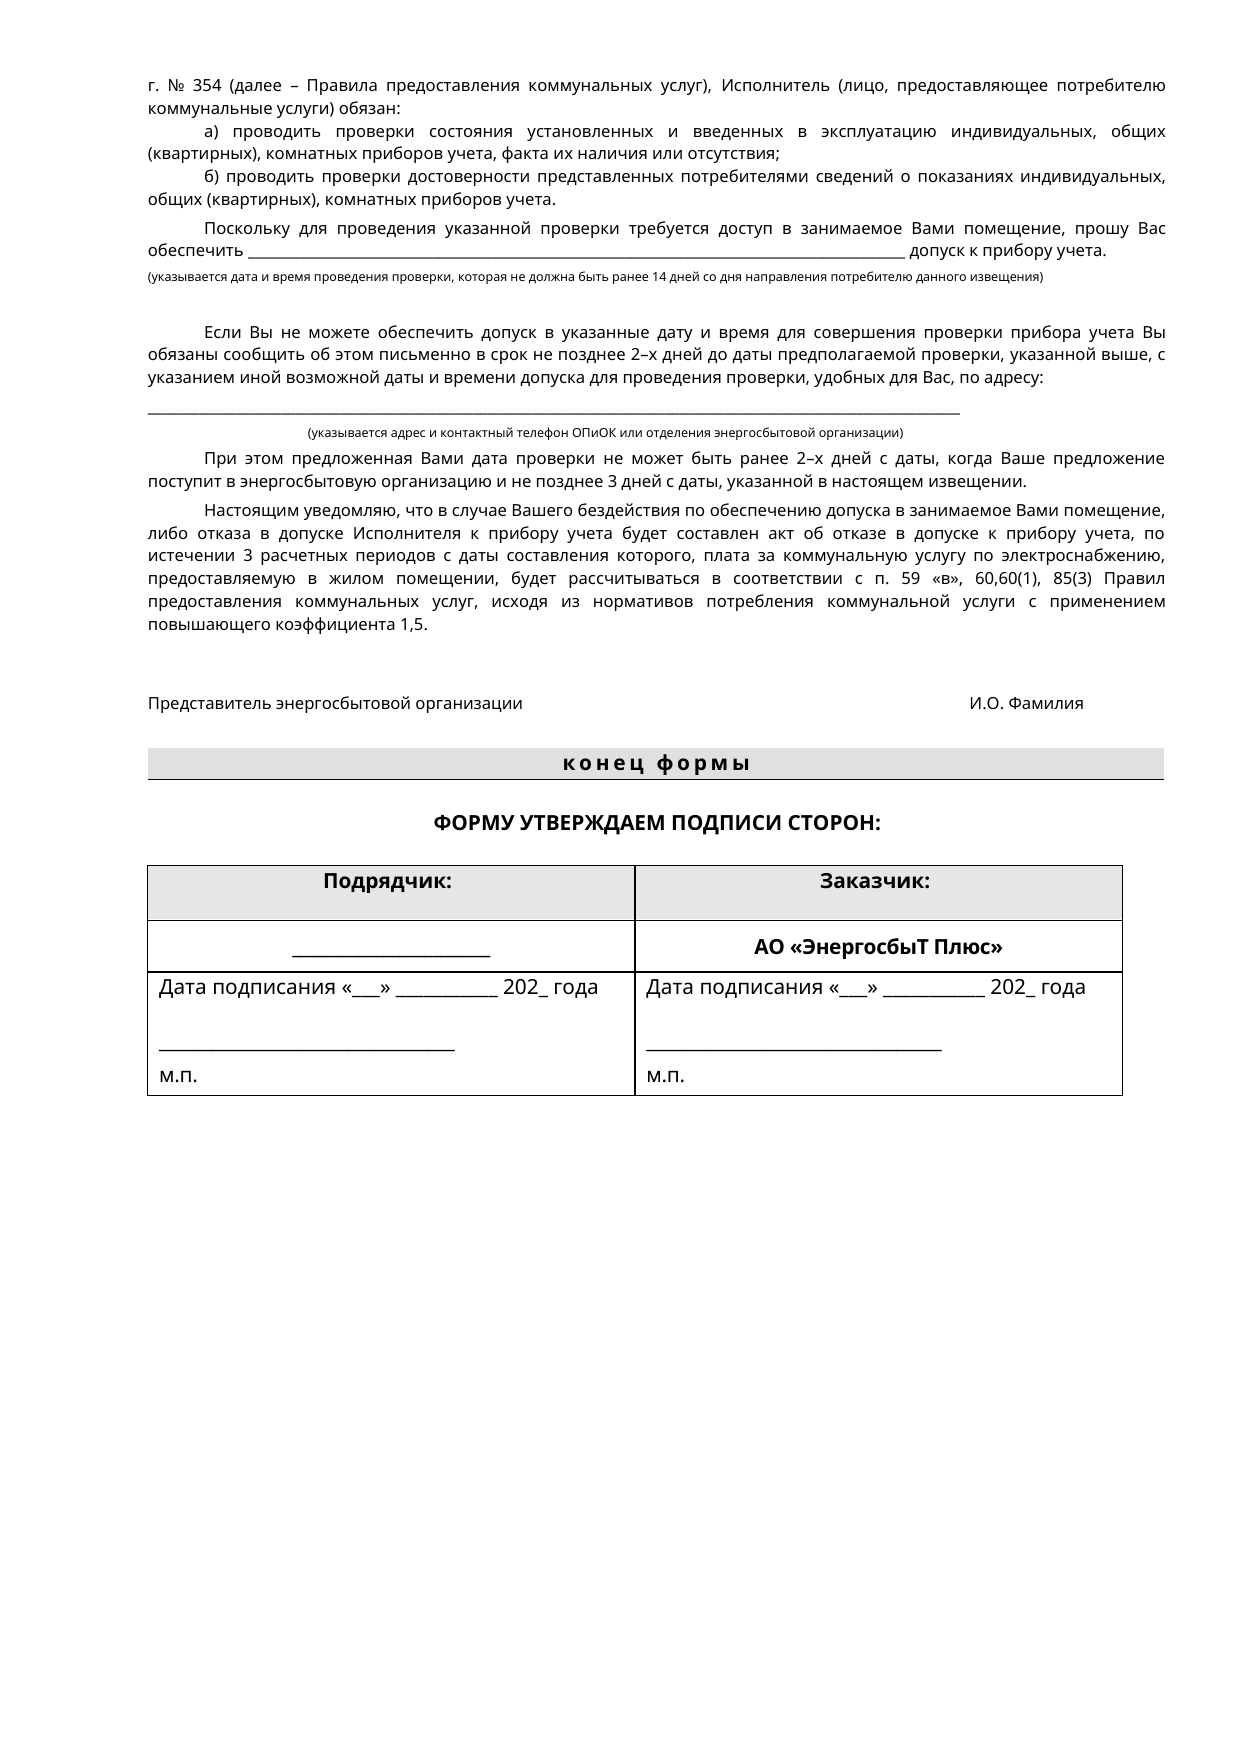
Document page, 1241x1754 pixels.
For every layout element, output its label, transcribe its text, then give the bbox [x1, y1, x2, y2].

text ФОРМУ УТВЕРЖДАЕМ ПОДПИСИ СТОРОН: [148, 808, 1167, 837]
text Если Вы не можете обеспечить допуск в указанные дату и время для совершения проверки прибора учета Вы обязаны сообщить об этом письменно в срок не позднее 2–х дней до даты предполагаемой проверки, указанной выше, с указанием иной возможной даты и времени допуска для проведения проверки, удобных для Вас, по адресу: [148, 320, 1167, 388]
text (указывается адрес и контактный телефон ОПиОК или отделения энергосбытовой организации) [148, 424, 1167, 441]
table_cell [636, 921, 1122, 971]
text ______________________________________________________________________________________________________________ [148, 395, 1167, 417]
text а) проводить проверки состояния установленных и введенных в эксплуатацию индивидуальных, общих (квартирных), комнатных приборов учета, факта их наличия или отсутствия; [148, 119, 1167, 165]
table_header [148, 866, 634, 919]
text (указывается дата и время проведения проверки, которая не должна быть ранее 14 дней со дня направления потребителю данного извещения) [148, 268, 1167, 285]
text б) проводить проверки достоверности представленных потребителями сведений о показаниях индивидуальных, общих (квартирных), комнатных приборов учета. [148, 165, 1167, 210]
text конец формы [148, 748, 1164, 779]
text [148, 74, 1167, 119]
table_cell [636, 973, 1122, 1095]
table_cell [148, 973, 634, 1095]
text Представитель энергосбытовой организации И.О. Фамилия [148, 692, 1167, 714]
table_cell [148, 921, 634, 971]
text При этом предложенная Вами дата проверки не может быть ранее 2–х дней с даты, когда Ваше предложение поступит в энергосбытовую организацию и не позднее 3 дней с даты, указанной в настоящем извещении. [148, 447, 1167, 492]
text Настоящим уведомляю, что в случае Вашего бездействия по обеспечению допуска в занимаемое Вами помещение, либо отказа в допуске Исполнителя к прибору учета будет составлен акт об отказе в допуске к прибору учета, по истечении 3 расчетных периодов с даты составления которого, плата за коммунальную услугу по электроснабжению, предоставляемую в жилом помещении, будет рассчитываться в соответствии с п. 59 «в», 60,60(1), 85(3) Правил предоставления коммунальных услуг, исходя из нормативов потребления коммунальной услуги с применением повышающего коэффициента 1,5. [148, 499, 1167, 635]
text Поскольку для проведения указанной проверки требуется доступ в занимаемое Вами помещение, прошу Вас обеспечить _________________________________________________________________________________________ допуск к прибору учета. [148, 216, 1167, 262]
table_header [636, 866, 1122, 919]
